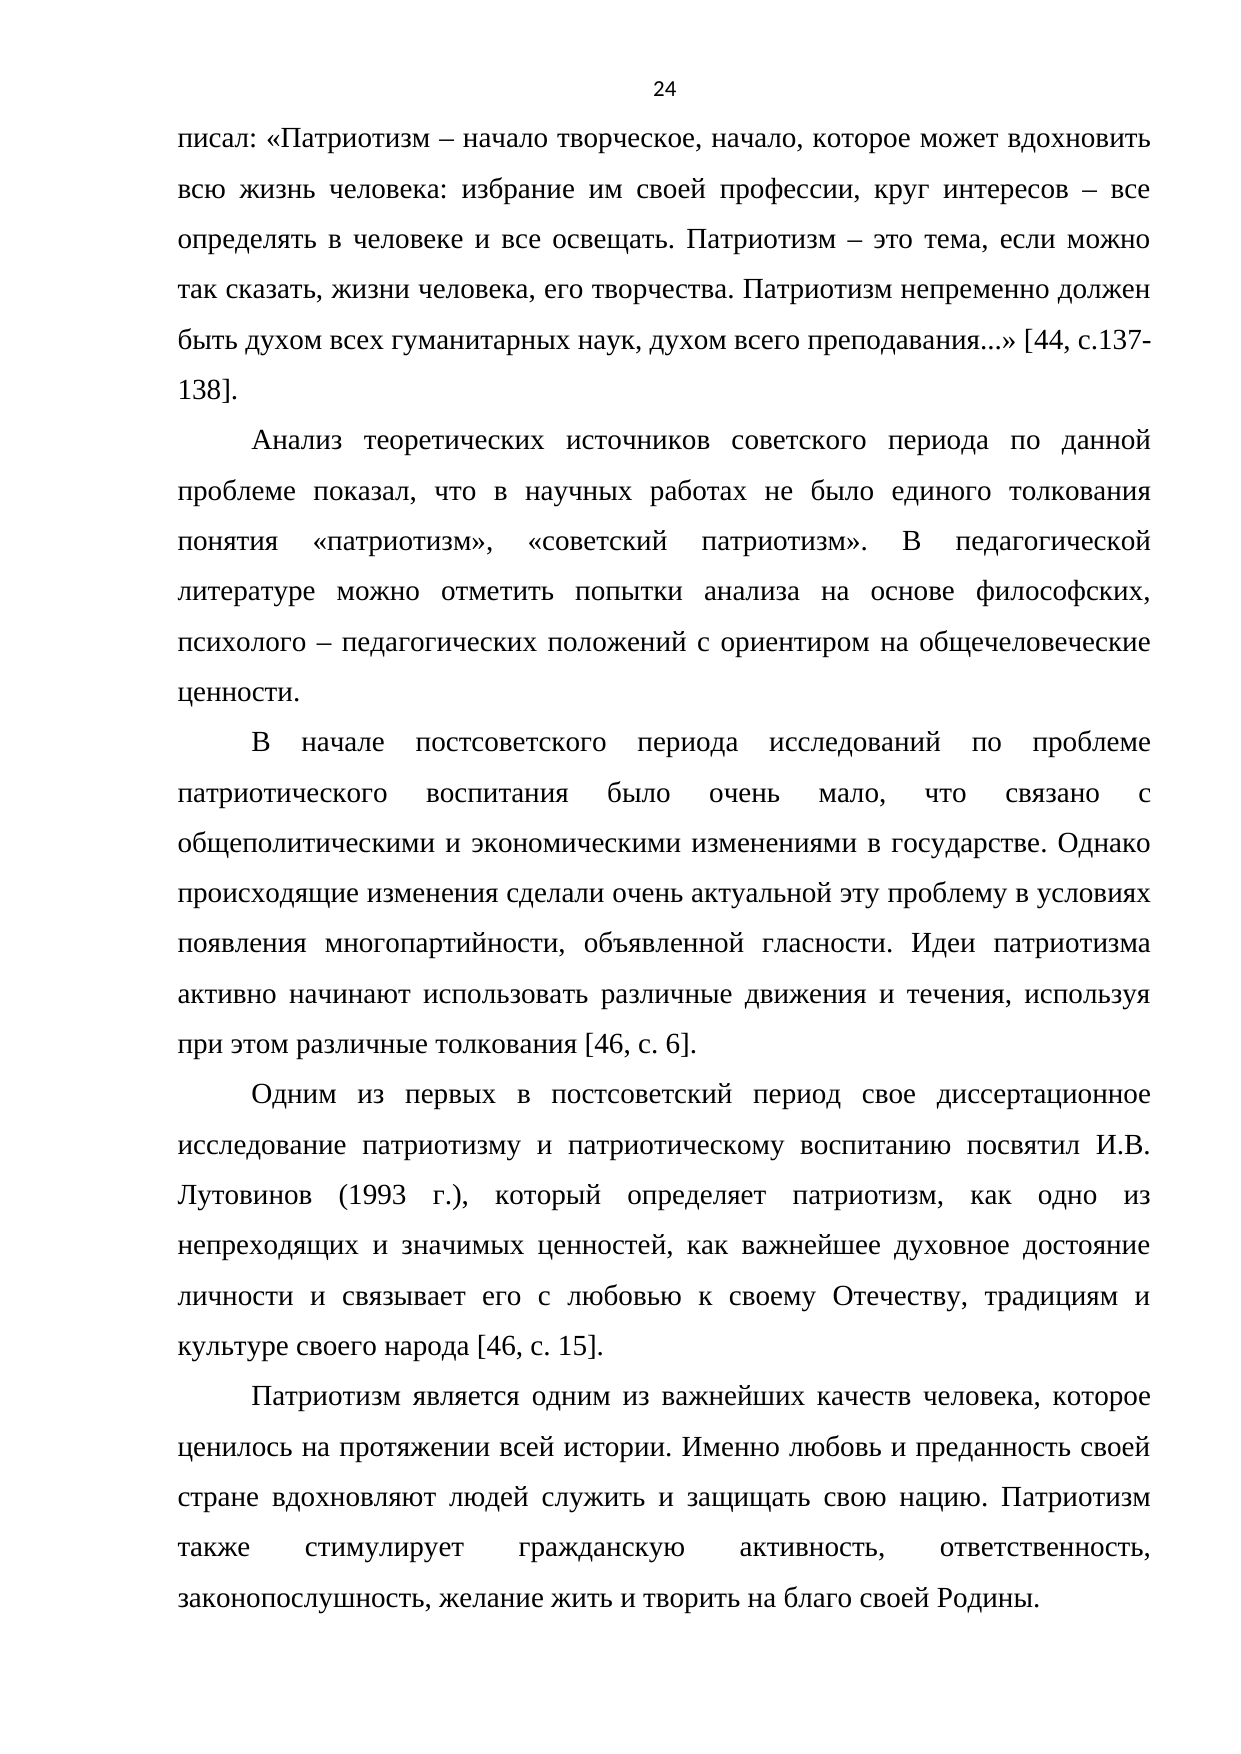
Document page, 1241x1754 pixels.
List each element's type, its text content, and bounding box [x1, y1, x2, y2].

text Одним из первых в постсоветский период свое диссертационное исследование патриотизму и патриотическому воспитанию посвятил И.В. Лутовинов (1993 г.), который определяет патриотизм, как одно из непреходящих и значимых ценностей, как важнейшее духовное достояние личности и связывает его с любовью к своему Отечеству, традициям и культуре своего народа [46, с. 15]. [177, 1077, 1152, 1362]
text В начале постсоветского периода исследований по проблеме патриотического воспитания было очень мало, что связано с общеполитическими и экономическими изменениями в государстве. Однако происходящие изменения сделали очень актуальной эту проблему в условиях появления многопартийности, объявленной гласности. Идеи патриотизма активно начинают использовать различные движения и течения, используя при этом различные толкования [46, с. 6]. [177, 724, 1152, 1060]
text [177, 121, 1152, 406]
text Патриотизм является одним из важнейших качеств человека, которое ценилось на протяжении всей истории. Именно любовь и преданность своей стране вдохновляют людей служить и защищать свою нацию. Патриотизм также стимулирует гражданскую активность, ответственность, законопослушность, желание жить и творить на благо своей Родины. [177, 1378, 1152, 1613]
text Анализ теоретических источников советского периода по данной проблеме показал, что в научных работах не было единого толкования понятия «патриотизм», «советский патриотизм». В педагогической литературе можно отметить попытки анализа на основе философских, психолого – педагогических положений с ориентиром на общечеловеческие ценности. [177, 422, 1152, 708]
